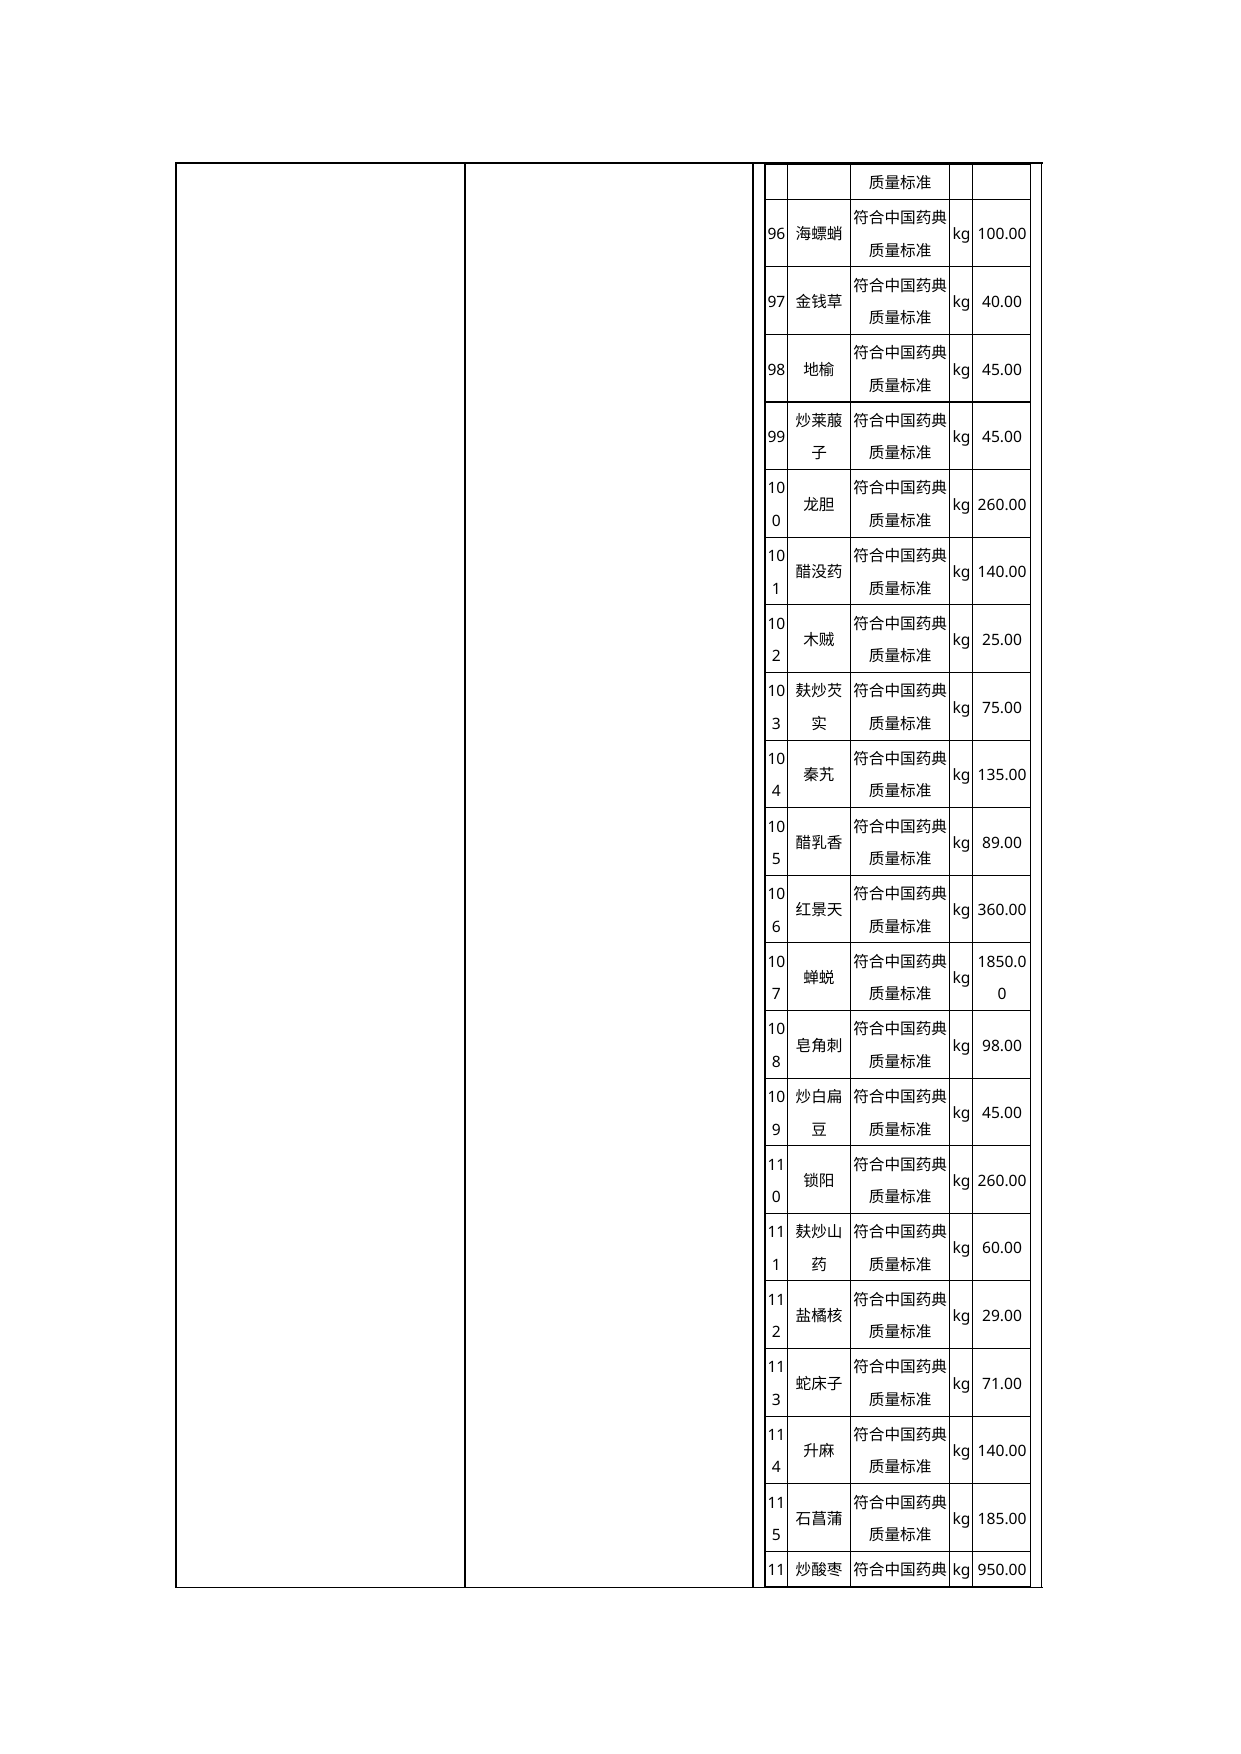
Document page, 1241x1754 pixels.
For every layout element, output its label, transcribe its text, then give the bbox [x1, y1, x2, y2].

table_cell [950, 538, 972, 604]
table_cell [851, 1552, 949, 1586]
table_cell [788, 1011, 850, 1078]
table_cell [851, 1349, 949, 1416]
table_cell [766, 335, 787, 401]
table_cell [950, 673, 972, 740]
table_cell [754, 164, 764, 1587]
table_cell [950, 165, 972, 199]
table_cell [973, 538, 1030, 604]
table_cell [788, 1281, 850, 1348]
table_cell [950, 1281, 972, 1348]
table_cell [766, 876, 787, 942]
table_cell [973, 1011, 1030, 1078]
table_cell [766, 1484, 787, 1551]
table_cell [788, 403, 850, 469]
table_cell [788, 605, 850, 672]
table_cell [973, 605, 1030, 672]
table_cell [851, 1281, 949, 1348]
table_cell [766, 538, 787, 604]
table_cell [851, 403, 949, 469]
table_cell [788, 1079, 850, 1145]
table_cell [973, 1214, 1030, 1280]
table_cell [950, 1417, 972, 1483]
table_cell [851, 1484, 949, 1551]
table_cell [466, 164, 752, 1587]
table_cell [973, 943, 1030, 1010]
table_cell [788, 1552, 850, 1586]
table_cell [973, 741, 1030, 807]
table_cell [950, 403, 972, 469]
table_cell [973, 470, 1030, 537]
table_cell [851, 605, 949, 672]
table_cell [788, 741, 850, 807]
table_cell [851, 200, 949, 266]
table_cell [950, 1552, 972, 1586]
table_cell [766, 741, 787, 807]
table_cell [788, 335, 850, 401]
table_cell [950, 876, 972, 942]
table_cell [851, 1011, 949, 1078]
table_cell [766, 673, 787, 740]
table_cell [766, 470, 787, 537]
table_cell [766, 605, 787, 672]
table_cell [851, 943, 949, 1010]
table_cell [788, 1214, 850, 1280]
table_cell [1031, 164, 1041, 1587]
table_cell [851, 335, 949, 401]
table_cell [788, 1484, 850, 1551]
table_cell [973, 267, 1030, 334]
table_cell [950, 1146, 972, 1213]
table_cell 1 [177, 164, 464, 1587]
table_cell [766, 267, 787, 334]
table_cell [950, 1349, 972, 1416]
table_cell [766, 200, 787, 266]
table_cell [950, 470, 972, 537]
table_cell [950, 943, 972, 1010]
table_cell [766, 403, 787, 469]
table_cell [788, 267, 850, 334]
table_cell [973, 1552, 1030, 1586]
table_cell [788, 538, 850, 604]
table_cell [851, 1079, 949, 1145]
table_cell [788, 470, 850, 537]
table_cell [851, 876, 949, 942]
table_cell [973, 876, 1030, 942]
table_cell [851, 470, 949, 537]
table_cell [950, 200, 972, 266]
table_cell [950, 1011, 972, 1078]
table_cell [851, 741, 949, 807]
table_cell [788, 1146, 850, 1213]
table_cell [950, 267, 972, 334]
table_cell [950, 1214, 972, 1280]
table_cell [851, 1146, 949, 1213]
table_cell [973, 200, 1030, 266]
table_cell [973, 403, 1030, 469]
table_cell [766, 1011, 787, 1078]
table_cell [851, 673, 949, 740]
table_cell [766, 1146, 787, 1213]
table_cell [973, 165, 1030, 199]
table_cell [851, 538, 949, 604]
table_cell [766, 1349, 787, 1416]
table_cell [851, 165, 949, 199]
table_cell [766, 1079, 787, 1145]
table_cell [766, 1417, 787, 1483]
table_cell [766, 1552, 787, 1586]
table_cell [788, 165, 850, 199]
table_cell [973, 1484, 1030, 1551]
table_cell [766, 808, 787, 875]
table_cell [788, 808, 850, 875]
table_cell [851, 1214, 949, 1280]
table_cell [950, 1079, 972, 1145]
table_cell [788, 943, 850, 1010]
table_cell [851, 267, 949, 334]
table_cell [973, 1146, 1030, 1213]
table_cell [950, 335, 972, 401]
table_cell [788, 1417, 850, 1483]
table_cell [766, 165, 787, 199]
table_cell [973, 1417, 1030, 1483]
table_cell [851, 1417, 949, 1483]
table_cell [950, 808, 972, 875]
table_cell [973, 335, 1030, 401]
table_cell [788, 673, 850, 740]
table_cell [973, 1349, 1030, 1416]
table_cell [766, 943, 787, 1010]
table_cell [973, 673, 1030, 740]
table_cell [950, 741, 972, 807]
table_cell [973, 1281, 1030, 1348]
table_cell [950, 1484, 972, 1551]
table_cell [788, 876, 850, 942]
table_cell [788, 1349, 850, 1416]
table_cell [973, 1079, 1030, 1145]
table_cell [973, 808, 1030, 875]
table_cell [766, 1214, 787, 1280]
table_cell [950, 605, 972, 672]
table_cell [766, 1281, 787, 1348]
table_cell [788, 200, 850, 266]
table_cell [851, 808, 949, 875]
